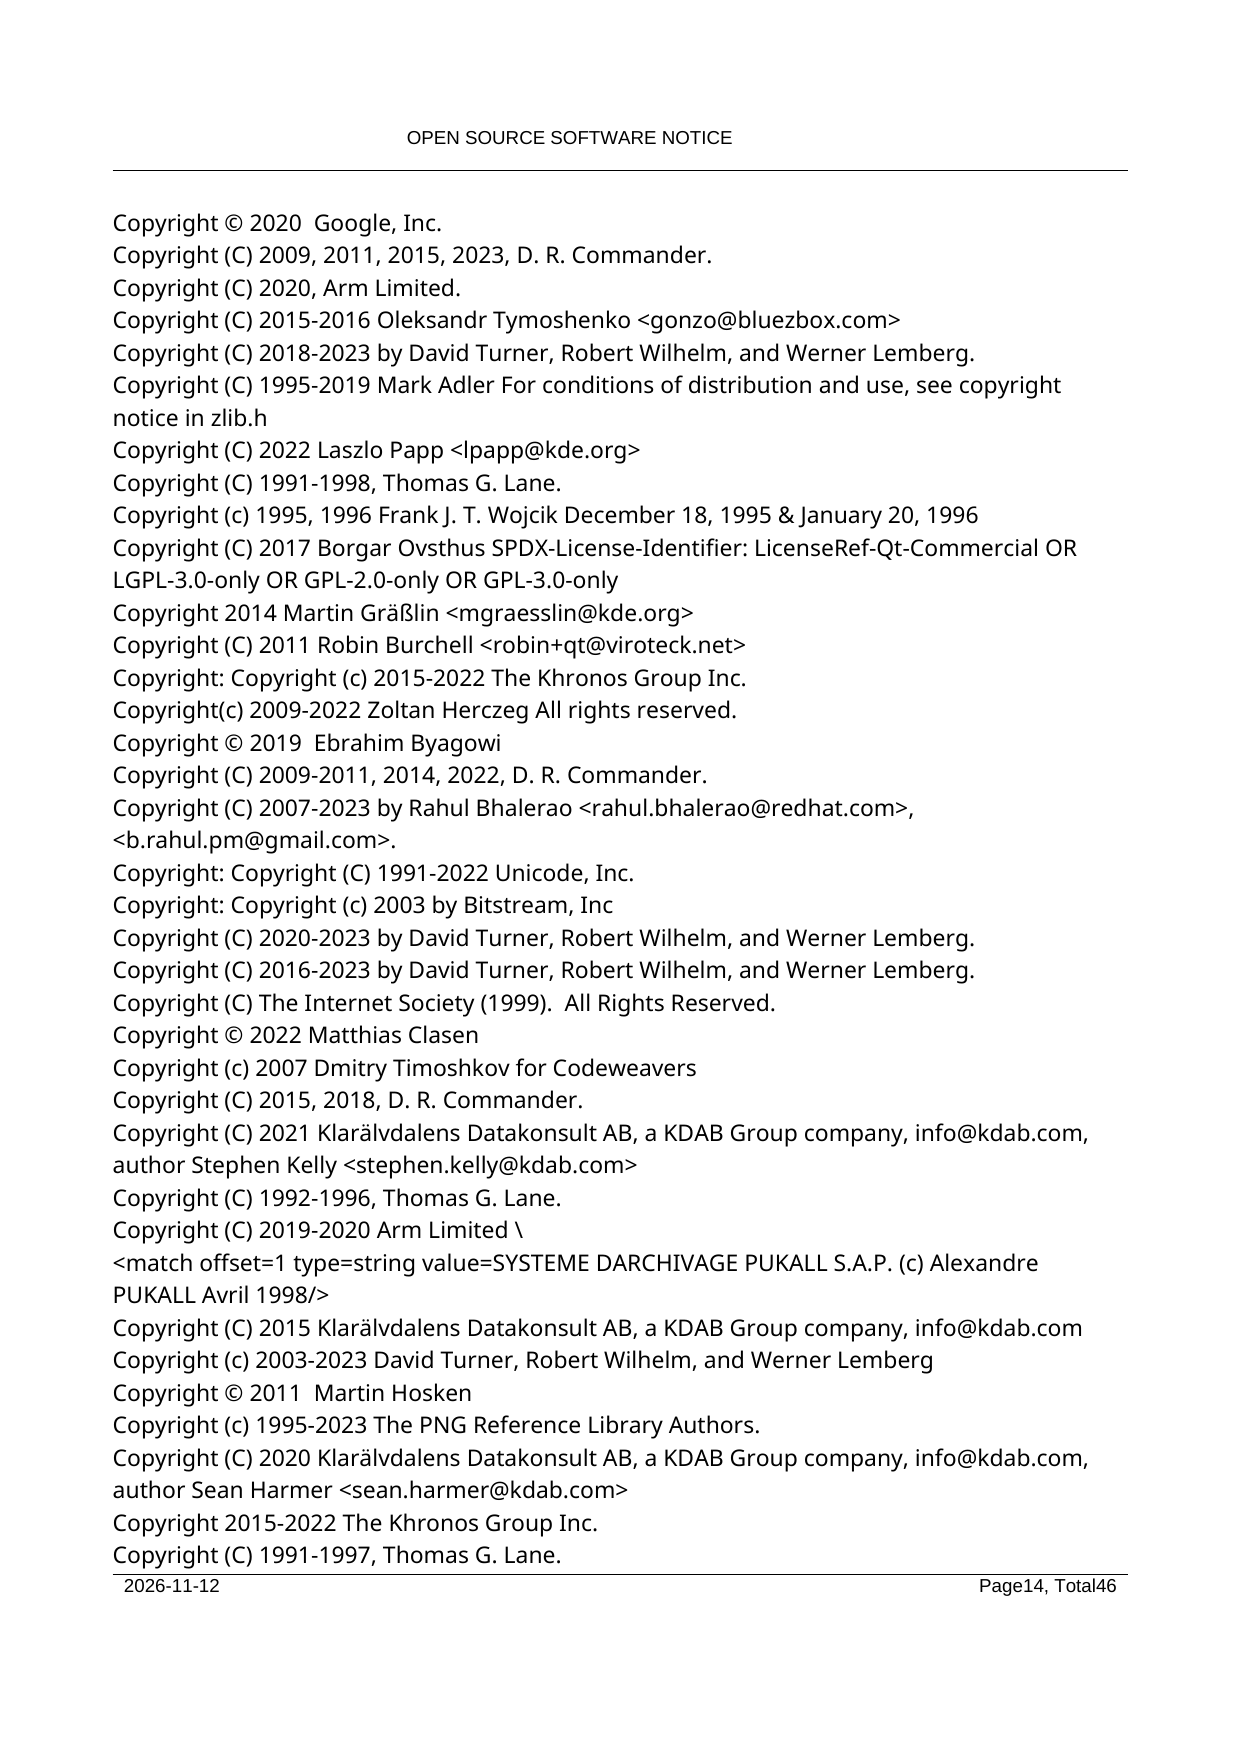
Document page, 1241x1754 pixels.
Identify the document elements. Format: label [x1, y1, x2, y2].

text [112, 206, 1128, 1571]
